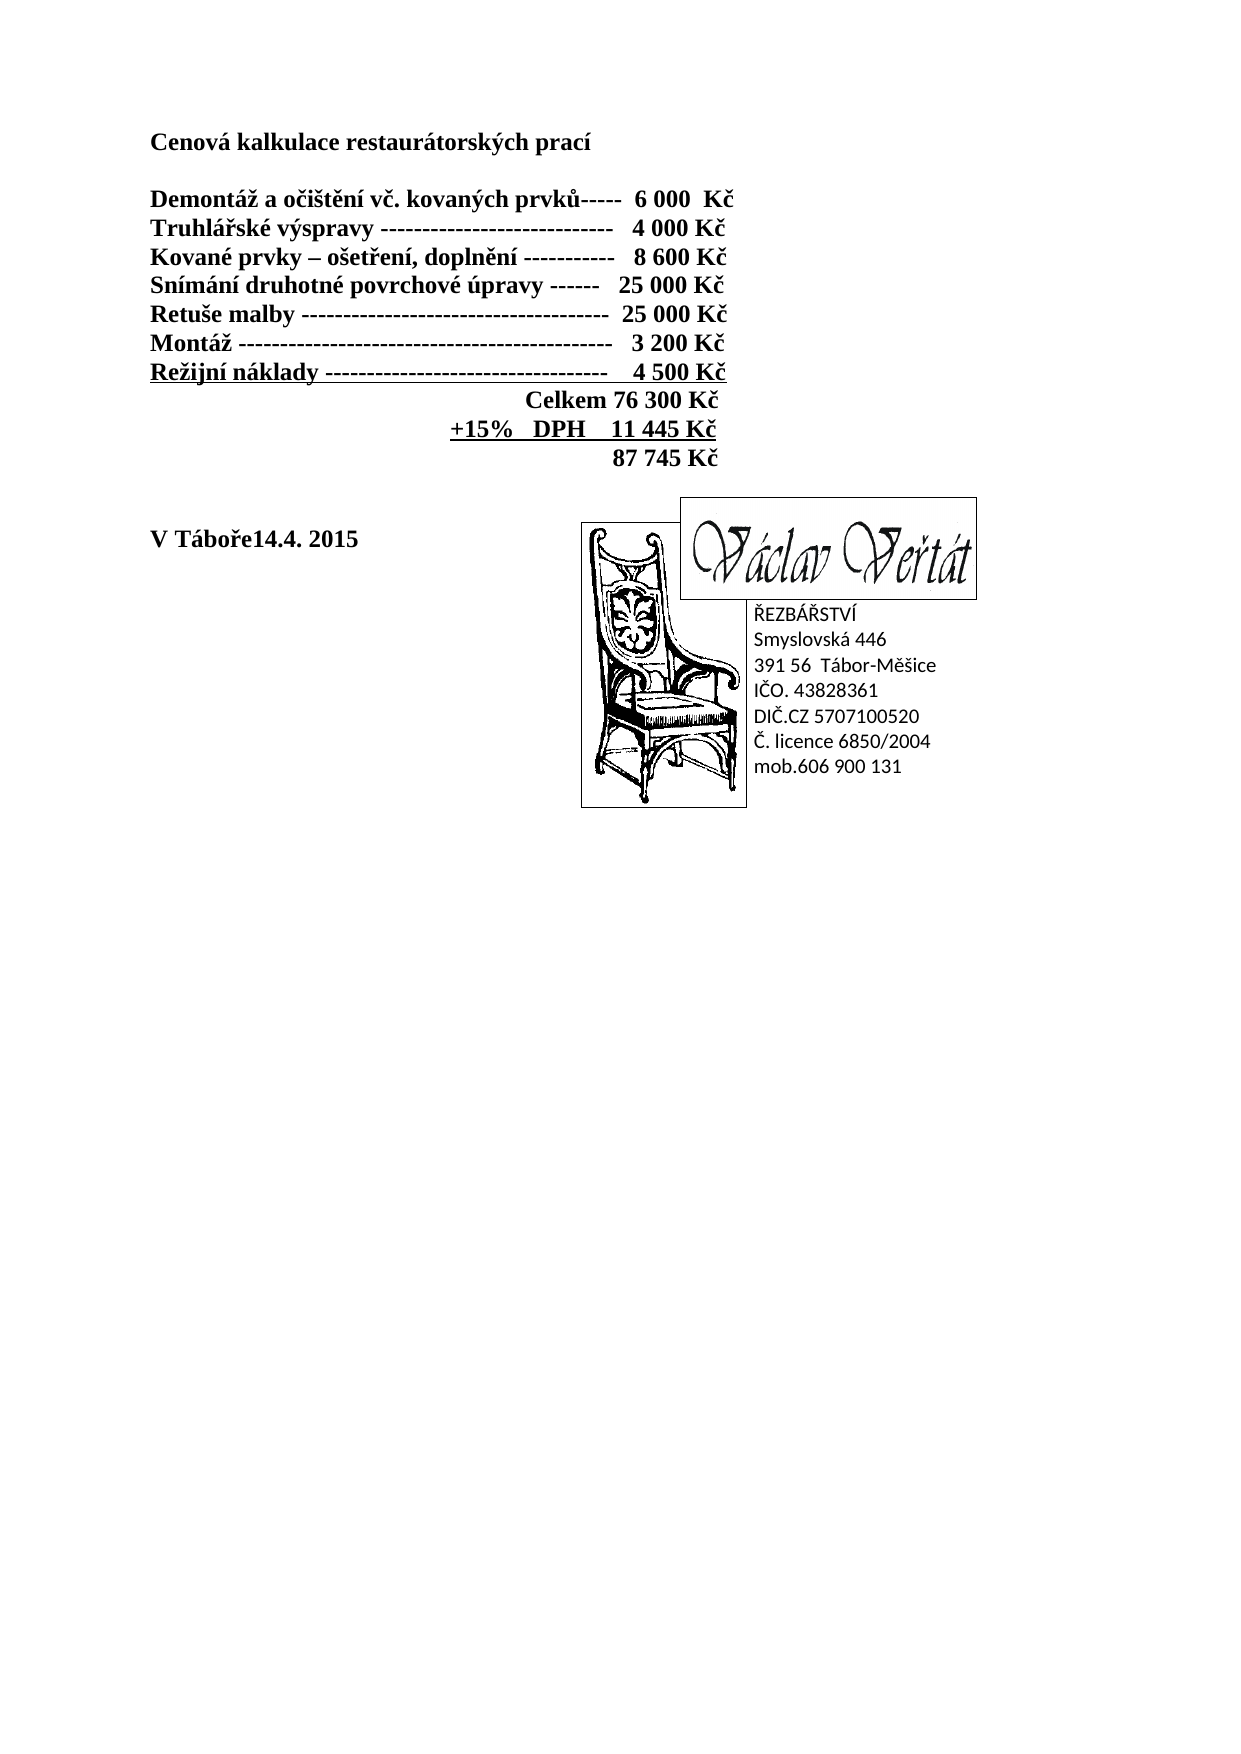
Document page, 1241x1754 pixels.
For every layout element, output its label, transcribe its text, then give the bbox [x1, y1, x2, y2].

text Režijní náklady ---------------------------------- 4 500 Kč [150, 357, 1122, 385]
text Cenová kalkulace restaurátorských prací [150, 127, 1122, 155]
text Retuše malby ------------------------------------- 25 000 Kč [150, 299, 1122, 328]
picture [582, 553, 746, 807]
text Snímání druhotné povrchové úpravy ------ 25 000 Kč [150, 270, 1122, 299]
text V Táboře14.4. 2015 [150, 524, 1122, 553]
text Montáž --------------------------------------------- 3 200 Kč [150, 328, 1122, 357]
text +15% DPH 11 445 Kč [150, 414, 1122, 443]
text Truhlářské výspravy ---------------------------- 4 000 Kč [150, 213, 1122, 242]
text Celkem 76 300 Kč [150, 385, 1122, 414]
text 87 745 Kč [150, 443, 1122, 472]
text Demontáž a očištění vč. kovaných prvků----- 6 000 Kč [150, 184, 1122, 213]
text Kované prvky – ošetření, doplnění ----------- 8 600 Kč [150, 242, 1122, 270]
